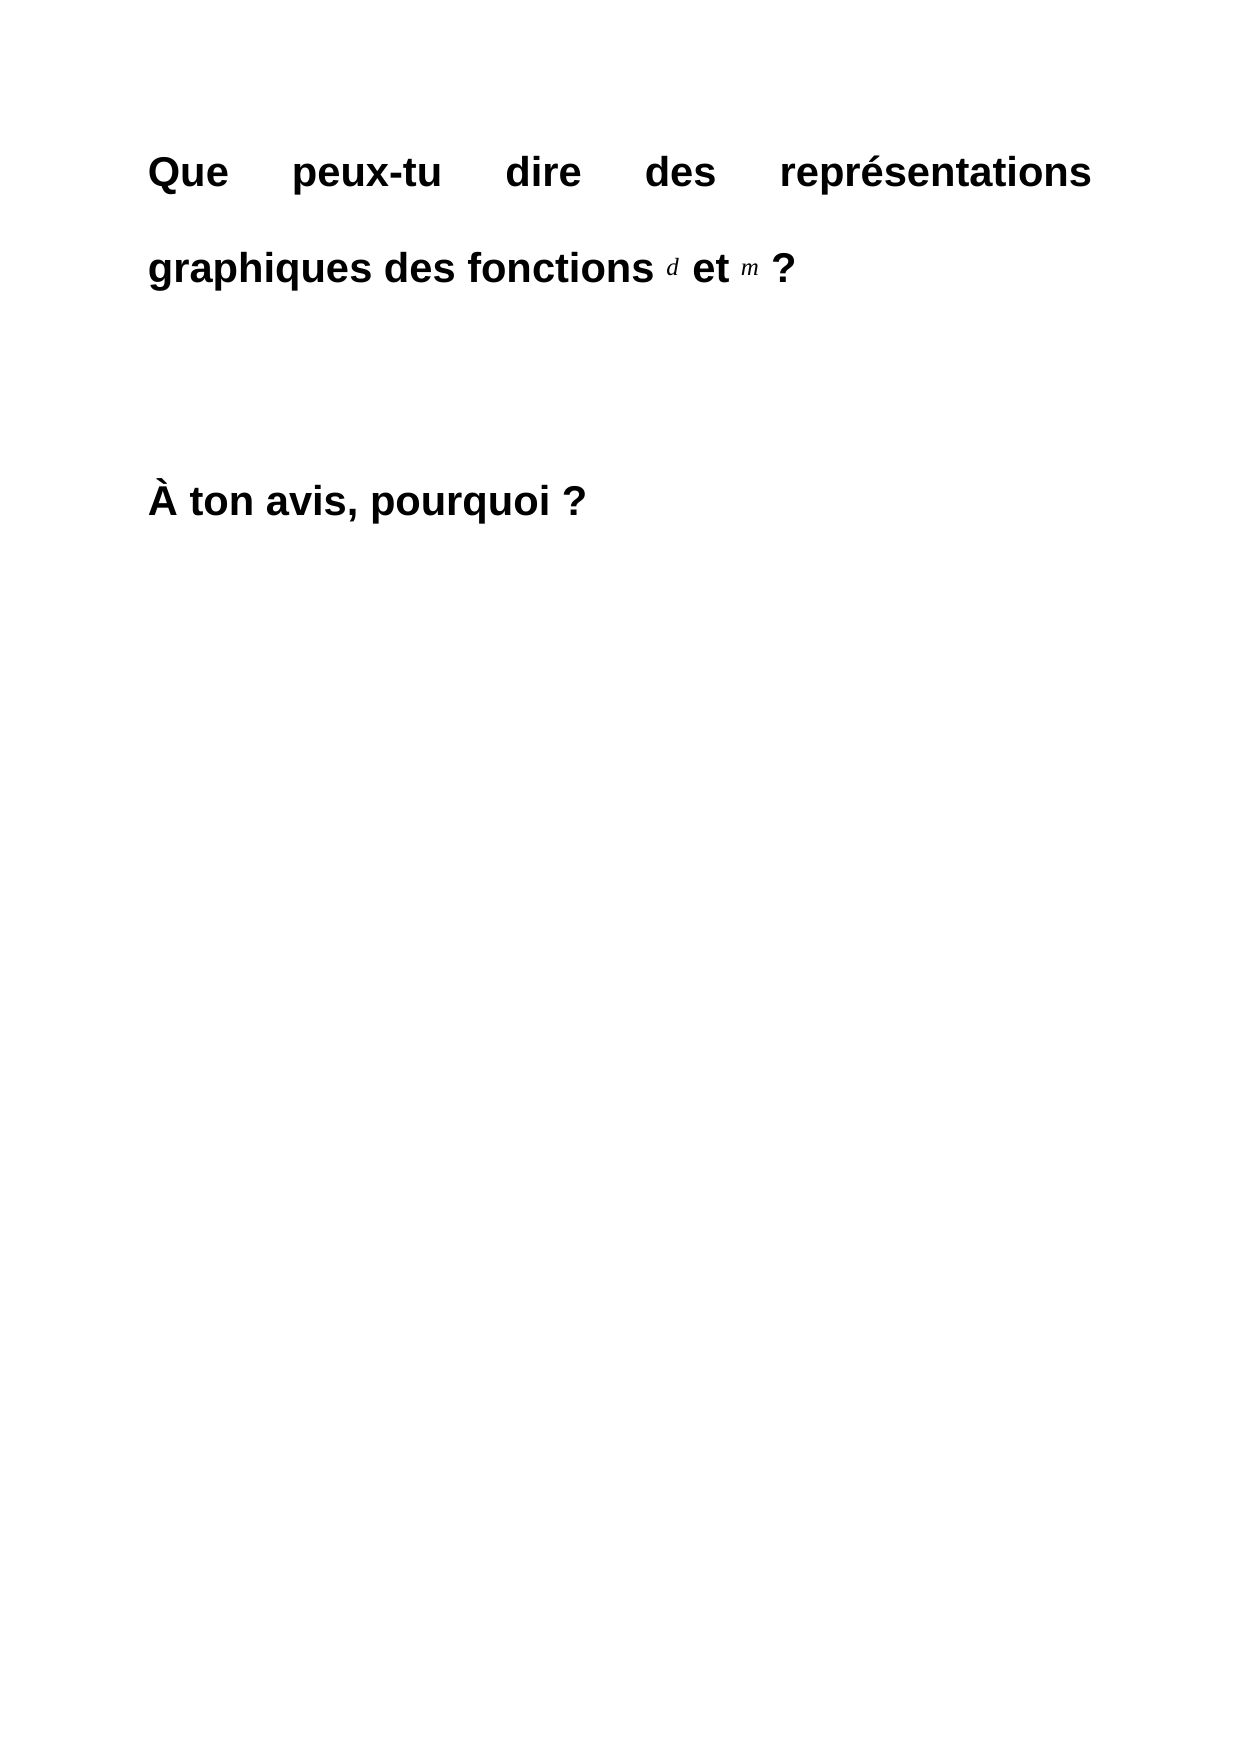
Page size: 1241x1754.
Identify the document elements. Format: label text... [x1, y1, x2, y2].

text À ton avis, pourquoi ? [148, 477, 1093, 525]
text Que peux-tu dire des représentations graphiques des fonctions et ? [148, 148, 1093, 291]
